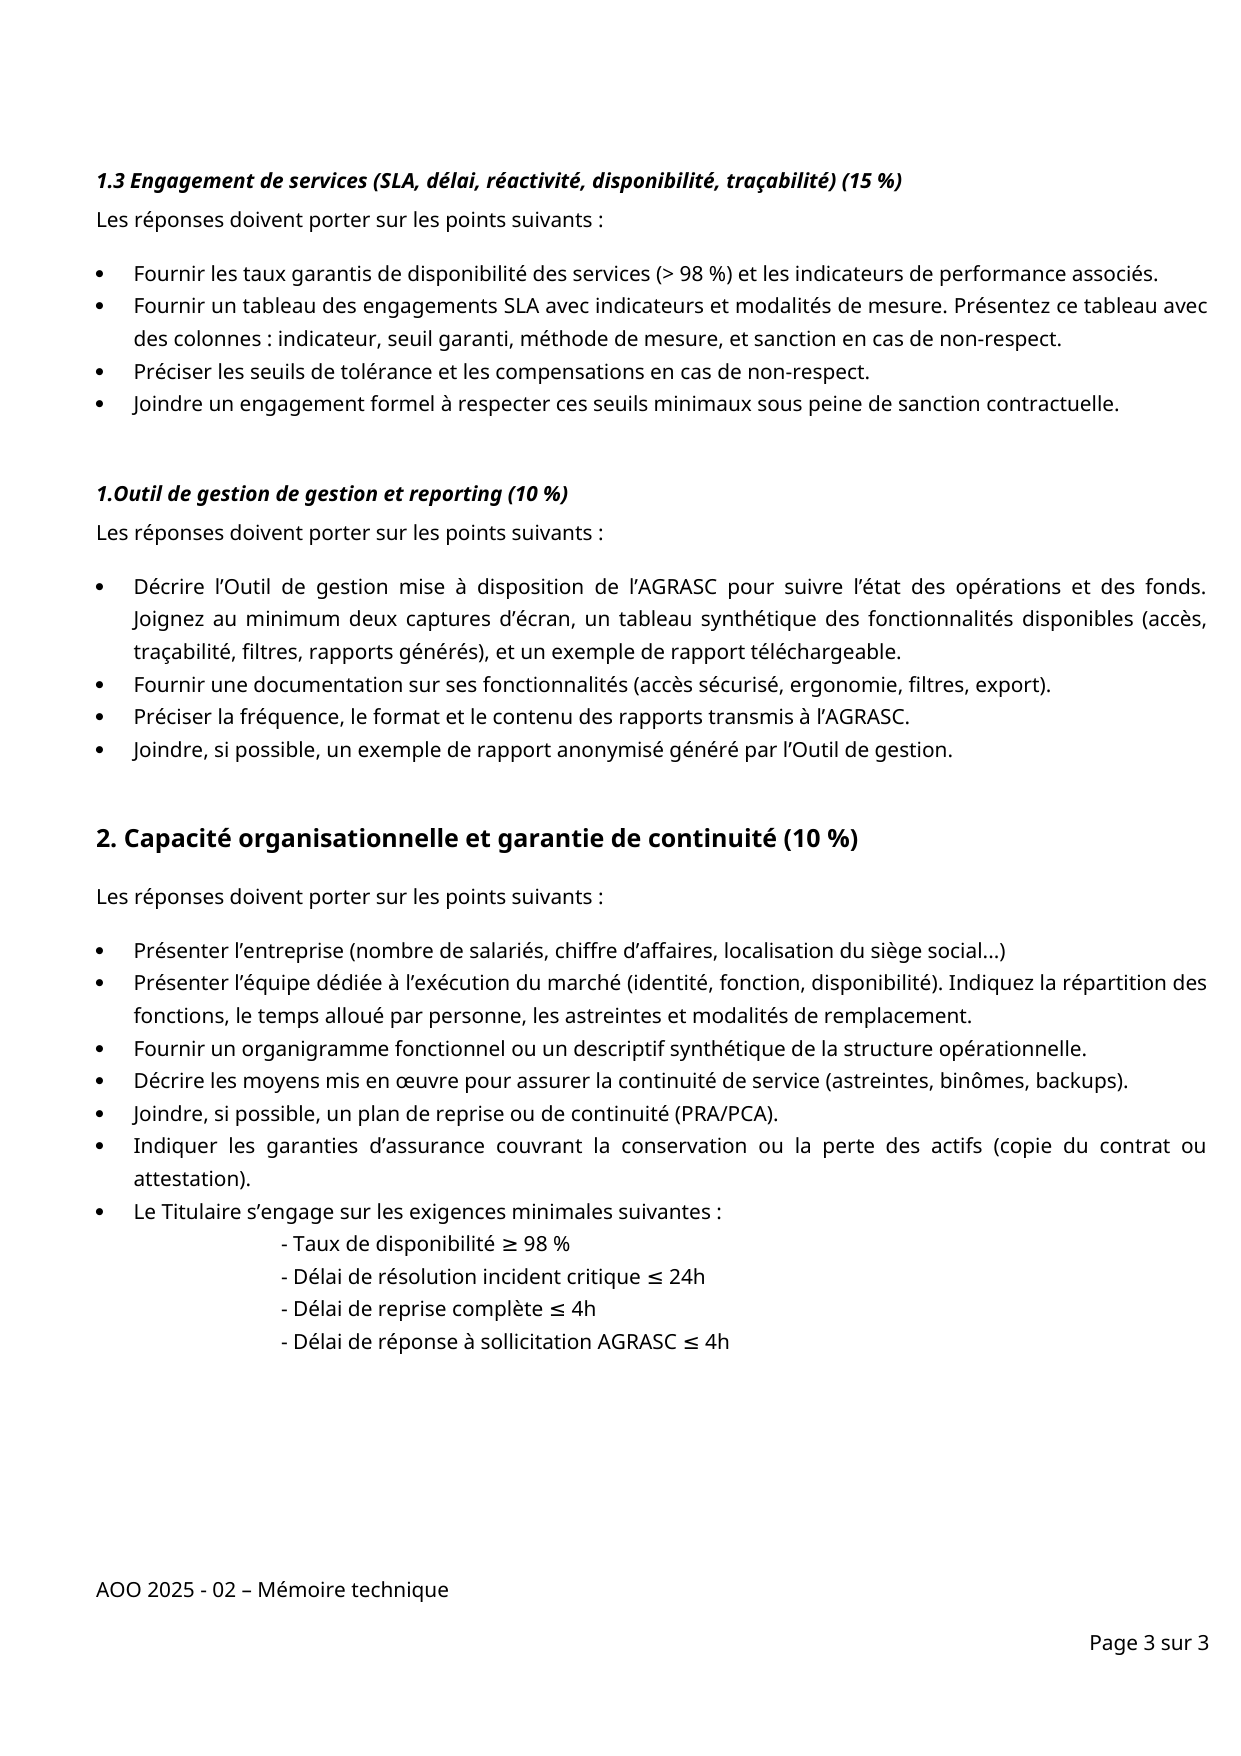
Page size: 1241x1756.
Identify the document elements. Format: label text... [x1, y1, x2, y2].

list Joindre un engagement formel à respecter ces seuils minimaux sous peine de sanction contractuelle. [96, 389, 1209, 418]
list Préciser les seuils de tolérance et les compensations en cas de non-respect. [96, 357, 1209, 385]
list - Taux de disponibilité ≥ 98 % [281, 1229, 1209, 1258]
list Fournir un tableau des engagements SLA avec indicateurs et modalités de mesure. Présentez ce tableau avec des colonnes : indicateur, seuil garanti, méthode de mesure, et sanction en cas de non-respect. [96, 292, 1209, 353]
subtitle 1.3 Engagement de services (SLA, délai, réactivité, disponibilité, traçabilité) (15 %) [96, 167, 1209, 195]
list Présenter l’équipe dédiée à l’exécution du marché (identité, fonction, disponibilité). Indiquez la répartition des fonctions, le temps alloué par personne, les astreintes et modalités de remplacement. [96, 968, 1209, 1029]
list - Délai de réponse à sollicitation AGRASC ≤ 4h [281, 1327, 1209, 1356]
list Décrire les moyens mis en œuvre pour assurer la continuité de service (astreintes, binômes, backups). [96, 1066, 1209, 1095]
list Joindre, si possible, un exemple de rapport anonymisé généré par l’Outil de gestion. [96, 735, 1209, 763]
list Fournir une documentation sur ses fonctionnalités (accès sécurisé, ergonomie, filtres, export). [96, 670, 1209, 698]
text Les réponses doivent porter sur les points suivants : [96, 206, 1209, 234]
list Fournir les taux garantis de disponibilité des services (> 98 %) et les indicateurs de performance associés. [96, 259, 1209, 287]
text 2. Capacité organisationnelle et garantie de continuité (10 %) [96, 821, 1209, 856]
text Les réponses doivent porter sur les points suivants : [96, 518, 1209, 547]
list Le Titulaire s’engage sur les exigences minimales suivantes : [96, 1197, 1209, 1225]
list Préciser la fréquence, le format et le contenu des rapports transmis à l’AGRASC. [96, 702, 1209, 731]
list - Délai de reprise complète ≤ 4h [281, 1294, 1209, 1323]
list - Délai de résolution incident critique ≤ 24h [281, 1262, 1209, 1290]
list Présenter l’entreprise (nombre de salariés, chiffre d’affaires, localisation du siège social...) [96, 936, 1209, 964]
subtitle 1.Outil de gestion de gestion et reporting (10 %) [96, 479, 1209, 508]
list Décrire l’Outil de gestion mise à disposition de l’AGRASC pour suivre l’état des opérations et des fonds. Joignez au minimum deux captures d’écran, un tableau synthétique des fonctionnalités disponibles (accès, traçabilité, filtres, rapports générés), et un exemple de rapport téléchargeable. [96, 572, 1209, 666]
text Les réponses doivent porter sur les points suivants : [96, 882, 1209, 911]
list Indiquer les garanties d’assurance couvrant la conservation ou la perte des actifs (copie du contrat ou attestation). [96, 1132, 1209, 1193]
list Joindre, si possible, un plan de reprise ou de continuité (PRA/PCA). [96, 1099, 1209, 1127]
list Fournir un organigramme fonctionnel ou un descriptif synthétique de la structure opérationnelle. [96, 1034, 1209, 1062]
